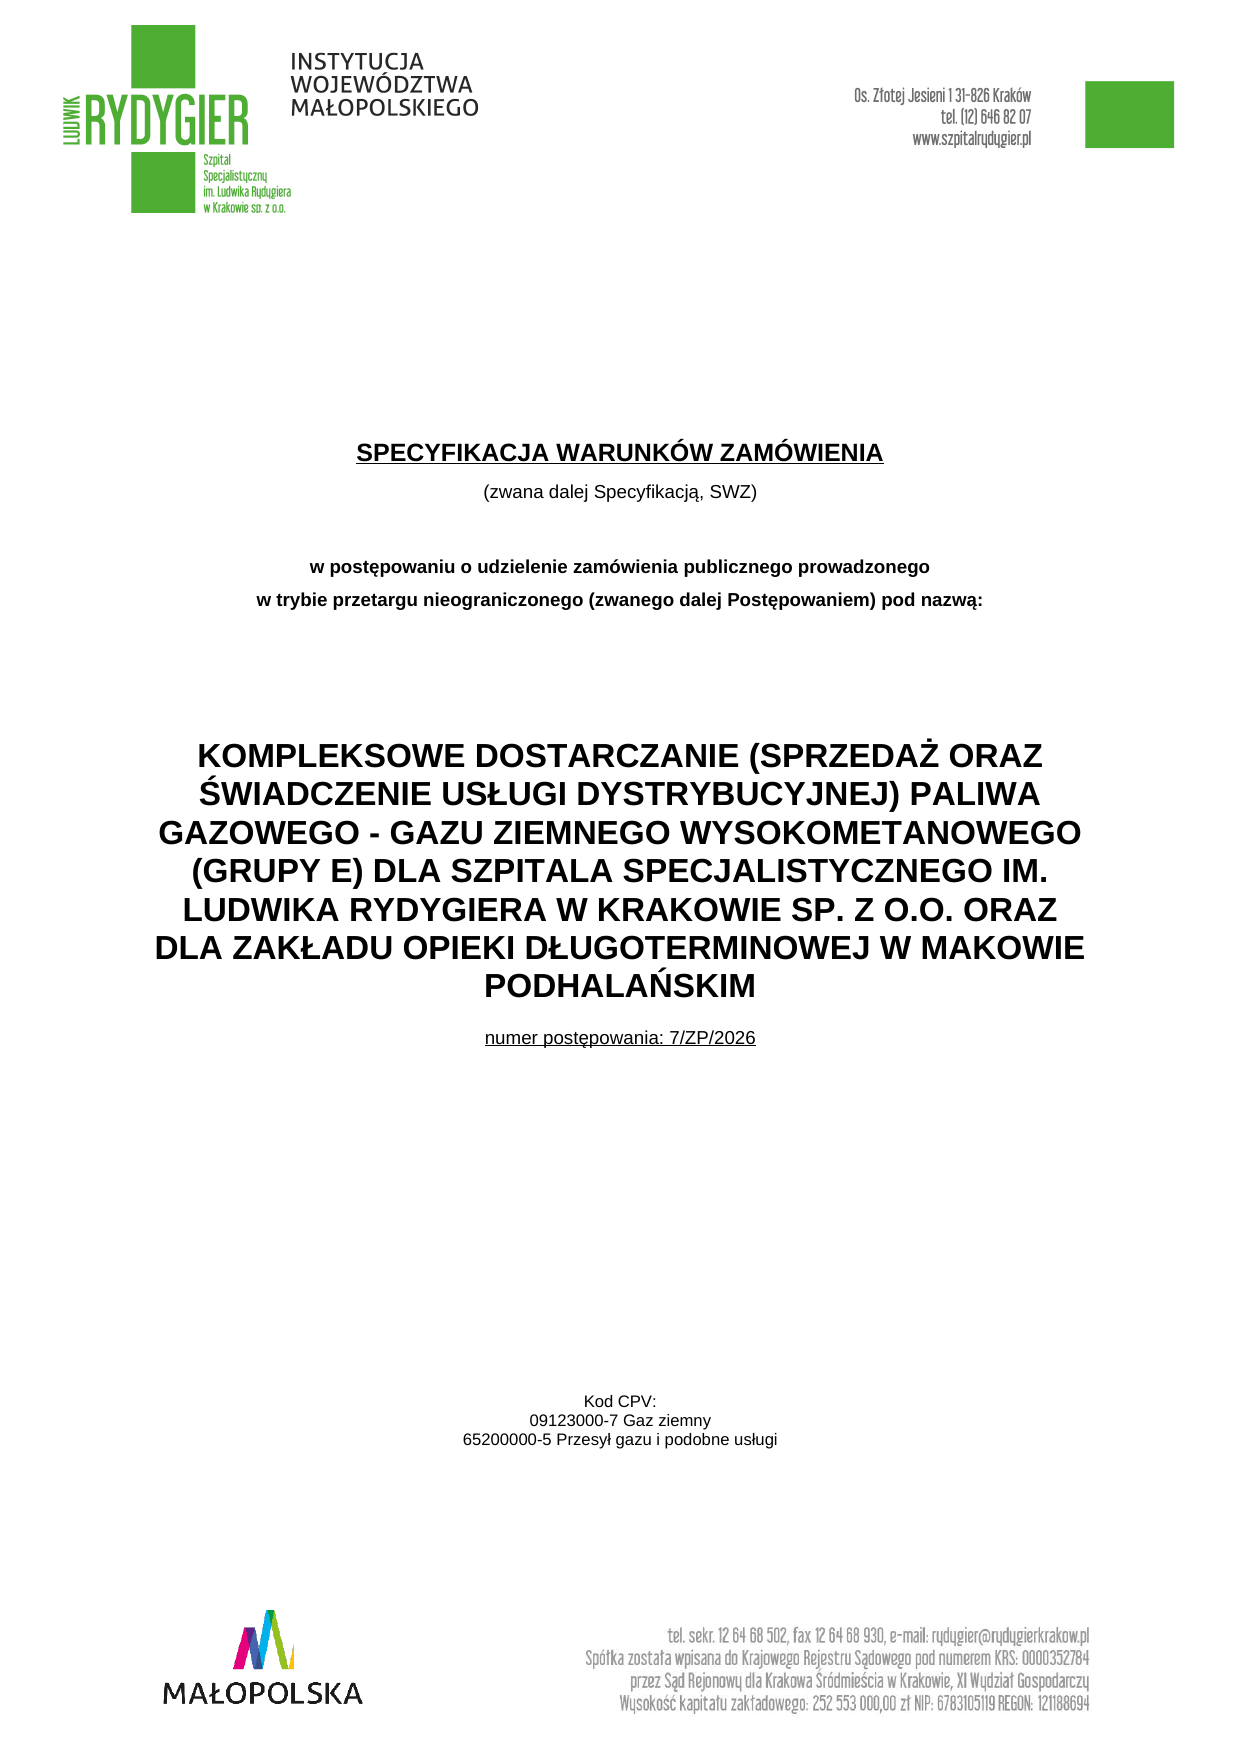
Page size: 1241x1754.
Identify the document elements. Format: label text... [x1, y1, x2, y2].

text (zwana dalej Specyfikacją, SWZ) [148, 481, 1093, 502]
text KOMPLEKSOWE DOSTARCZANIE (SPRZEDAŻ ORAZ ŚWIADCZENIE USŁUGI DYSTRYBUCYJNEJ) PALIWA GAZOWEGO - GAZU ZIEMNEGO WYSOKOMETANOWEGO (GRUPY E) DLA SZPITALA SPECJALISTYCZNEGO IM. LUDWIKA RYDYGIERA W KRAKOWIE SP. Z O.O. ORAZ DLA ZAKŁADU OPIEKI DŁUGOTERMINOWEJ W MAKOWIE PODHALAŃSKIM [148, 736, 1093, 1005]
text w postępowaniu o udzielenie zamówienia publicznego prowadzonego [148, 556, 1093, 578]
picture [147, 1596, 377, 1738]
text w trybie przetargu nieograniczonego (zwanego dalej Postępowaniem) pod nazwą: [148, 588, 1093, 610]
text numer postępowania: 7/ZP/2026 [148, 1026, 1093, 1048]
picture [61, 25, 1174, 213]
text 09123000-7 Gaz ziemny [148, 1411, 1093, 1430]
text Kod CPV: [148, 1391, 1093, 1411]
picture [583, 1622, 1093, 1717]
text 65200000-5 Przesył gazu i podobne usługi [148, 1430, 1093, 1449]
text SPECYFIKACJA WARUNKÓW ZAMÓWIENIA [148, 438, 1093, 466]
